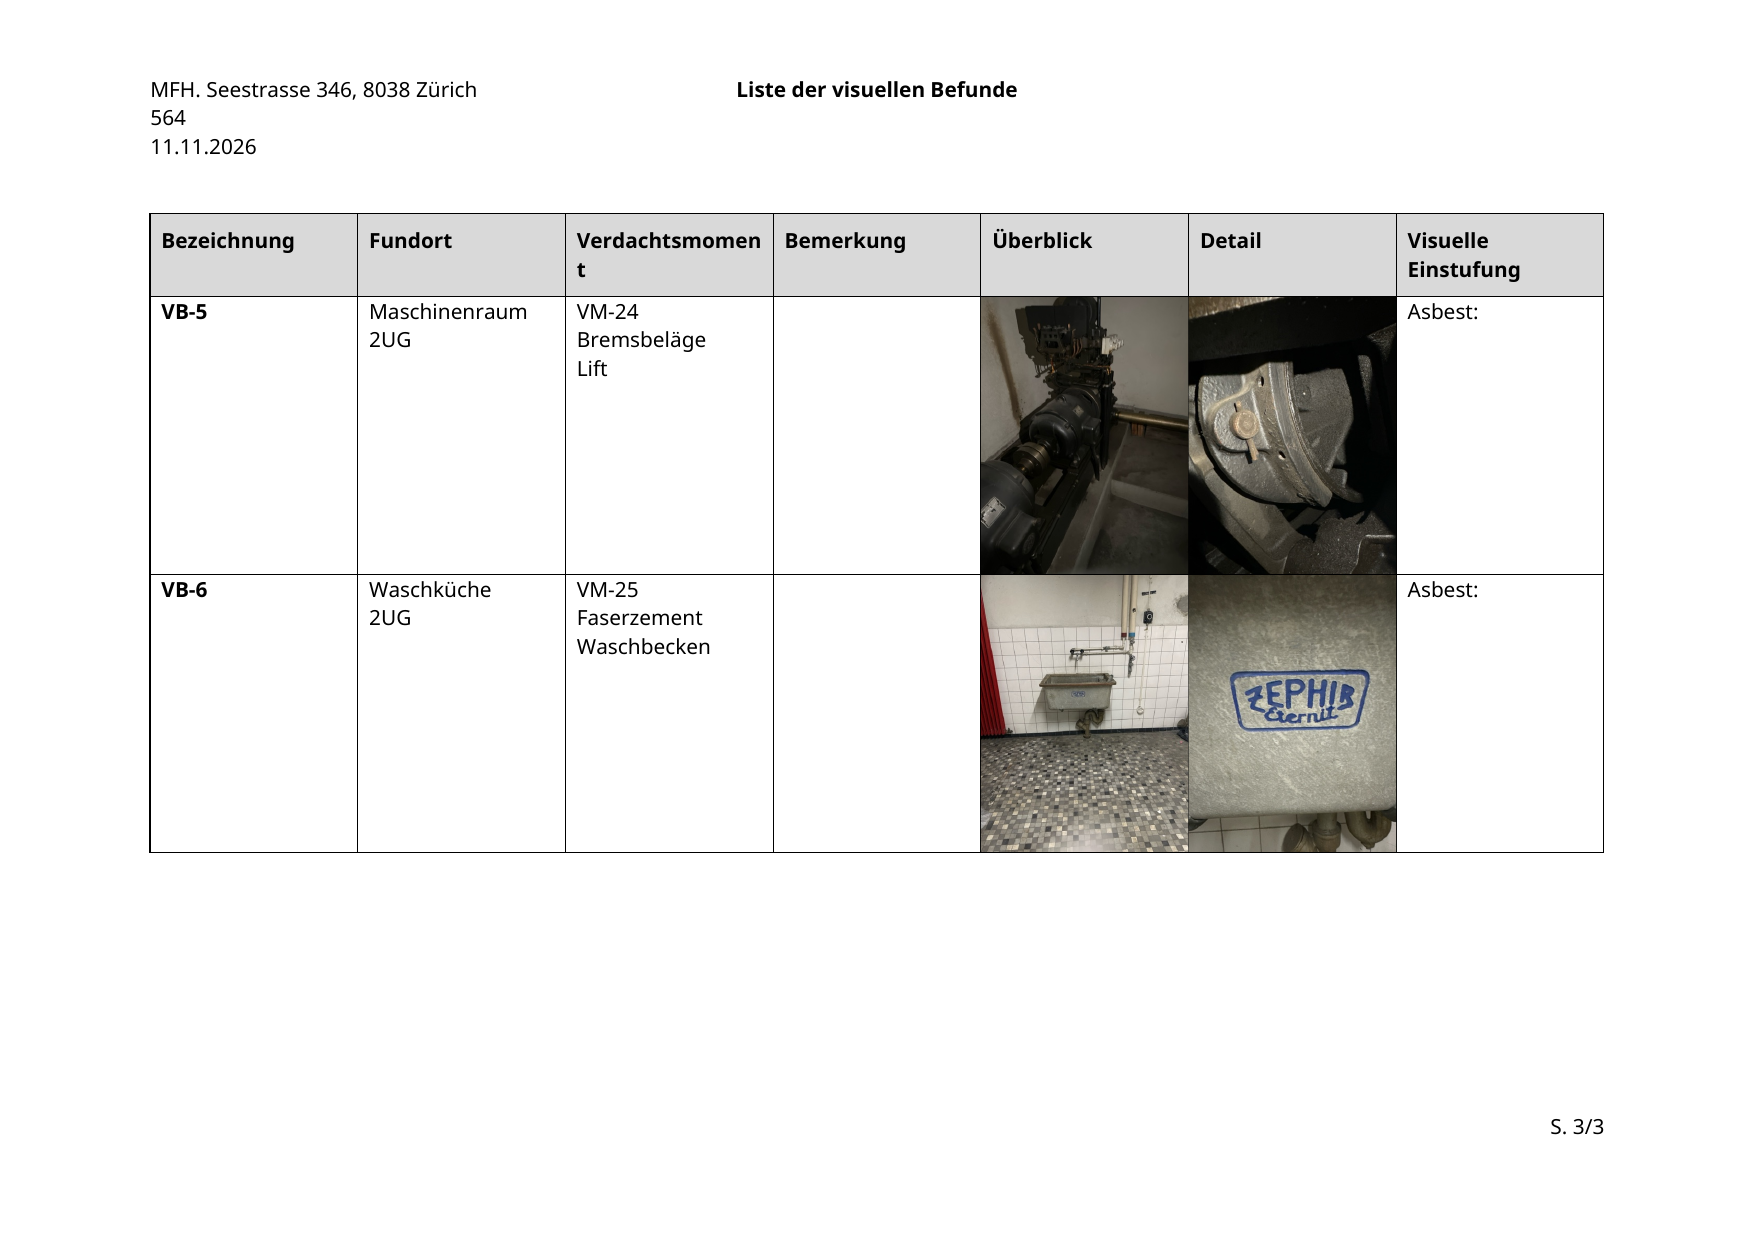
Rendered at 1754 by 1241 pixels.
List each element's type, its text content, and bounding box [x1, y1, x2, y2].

table_cell [774, 575, 980, 852]
table_cell Waschküche 2UG [358, 575, 565, 852]
table_header Verdachtsmoment [566, 214, 773, 296]
table_cell VM-25 Faserzement Waschbecken [566, 575, 773, 852]
picture [980, 297, 1397, 574]
table_cell Maschinenraum 2UG [358, 297, 565, 574]
table_cell Asbest: [1397, 575, 1603, 852]
table_cell VB-5 [151, 297, 357, 574]
table_header Bezeichnung [151, 214, 357, 296]
table_cell VB-6 [151, 575, 357, 852]
table_cell Asbest: [1397, 297, 1603, 574]
table_cell [774, 297, 980, 574]
table_header Bemerkung [774, 214, 980, 296]
table_cell VM-24 Bremsbeläge Lift [566, 297, 773, 574]
picture [980, 575, 1397, 852]
table_header Fundort [358, 214, 565, 296]
table_header Überblick [981, 214, 1188, 296]
table_header Detail [1189, 214, 1396, 296]
table_header Visuelle Einstufung [1397, 214, 1603, 296]
